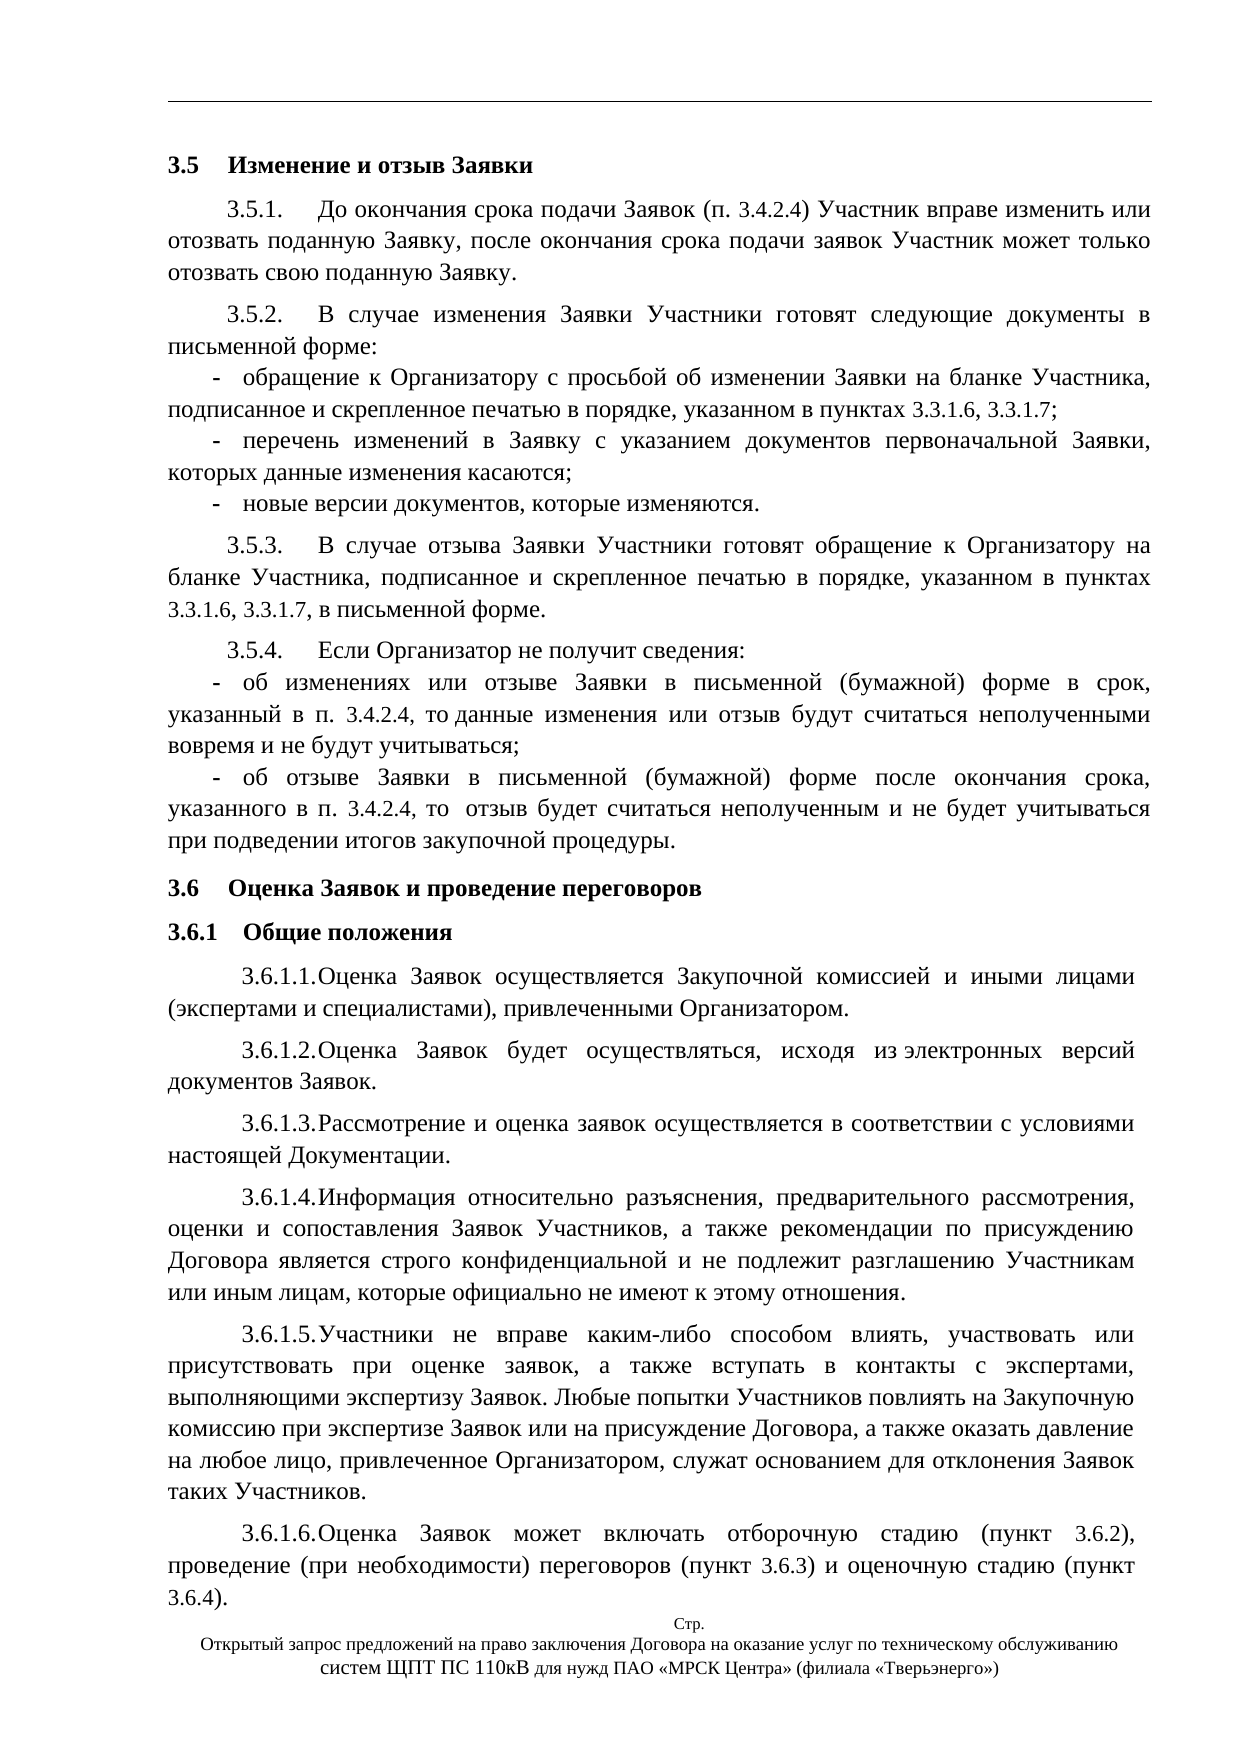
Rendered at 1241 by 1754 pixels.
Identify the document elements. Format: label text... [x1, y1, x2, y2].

subtitle Общие положения [168, 917, 1152, 946]
list Оценка Заявок может включать отборочную стадию (пункт 3.6.2), проведение (при необходимости) переговоров (пункт 3.6.3) и оценочную стадию (пункт 3.6.4). [168, 1518, 1135, 1610]
list Если Организатор не получит сведения: [168, 636, 1152, 664]
list об отзыве Заявки в письменной (бумажной) форме после окончания срока, указанного в п. 3.4.2.4, то отзыв будет считаться неполученным и не будет учитываться при подведении итогов закупочной процедуры. [168, 762, 1152, 854]
list В случае изменения Заявки Участники готовят следующие документы в письменной форме: [168, 299, 1152, 359]
list Оценка Заявок осуществляется Закупочной комиссией и иными лицами (экспертами и специалистами), привлеченными Организатором. [168, 961, 1135, 1022]
subtitle Изменение и отзыв Заявки [168, 150, 1152, 179]
list об изменениях или отзыве Заявки в письменной (бумажной) форме в срок, указанный в п. 3.4.2.4, то данные изменения или отзыв будут считаться неполученными вовремя и не будут учитываться; [168, 667, 1152, 759]
list До окончания срока подачи Заявок (п. 3.4.2.4) Участник вправе изменить или отозвать поданную Заявку, после окончания срока подачи заявок Участник может только отозвать свою поданную Заявку. [168, 194, 1152, 286]
list обращение к Организатору с просьбой об изменении Заявки на бланке Участника, подписанное и скрепленное печатью в порядке, указанном в пунктах 3.3.1.6, 3.3.1.7; [168, 362, 1152, 423]
list новые версии документов, которые изменяются. [168, 488, 1152, 517]
list Информация относительно разъяснения, предварительного рассмотрения, оценки и сопоставления Заявок Участников, а также рекомендации по присуждению Договора является строго конфиденциальной и не подлежит разглашению Участникам или иным лицам, которые официально не имеют к этому отношения. [168, 1182, 1135, 1305]
list Участники не вправе каким-либо способом влиять, участвовать или присутствовать при оценке заявок, а также вступать в контакты с экспертами, выполняющими экспертизу Заявок. Любые попытки Участников повлиять на Закупочную комиссию при экспертизе Заявок или на присуждение Договора, а также оказать давление на любое лицо, привлеченное Организатором, служат основанием для отклонения Заявок таких Участников. [168, 1319, 1135, 1505]
list Оценка Заявок будет осуществляться, исходя из электронных версий документов Заявок. [168, 1035, 1135, 1095]
list В случае отзыва Заявки Участники готовят обращение к Организатору на бланке Участника, подписанное и скрепленное печатью в порядке, указанном в пунктах 3.3.1.6, 3.3.1.7, в письменной форме. [168, 531, 1152, 622]
subtitle Оценка Заявок и проведение переговоров [168, 873, 1152, 902]
list перечень изменений в Заявку с указанием документов первоначальной Заявки, которых данные изменения касаются; [168, 425, 1152, 486]
list Рассмотрение и оценка заявок осуществляется в соответствии с условиями настоящей Документации. [168, 1108, 1135, 1169]
